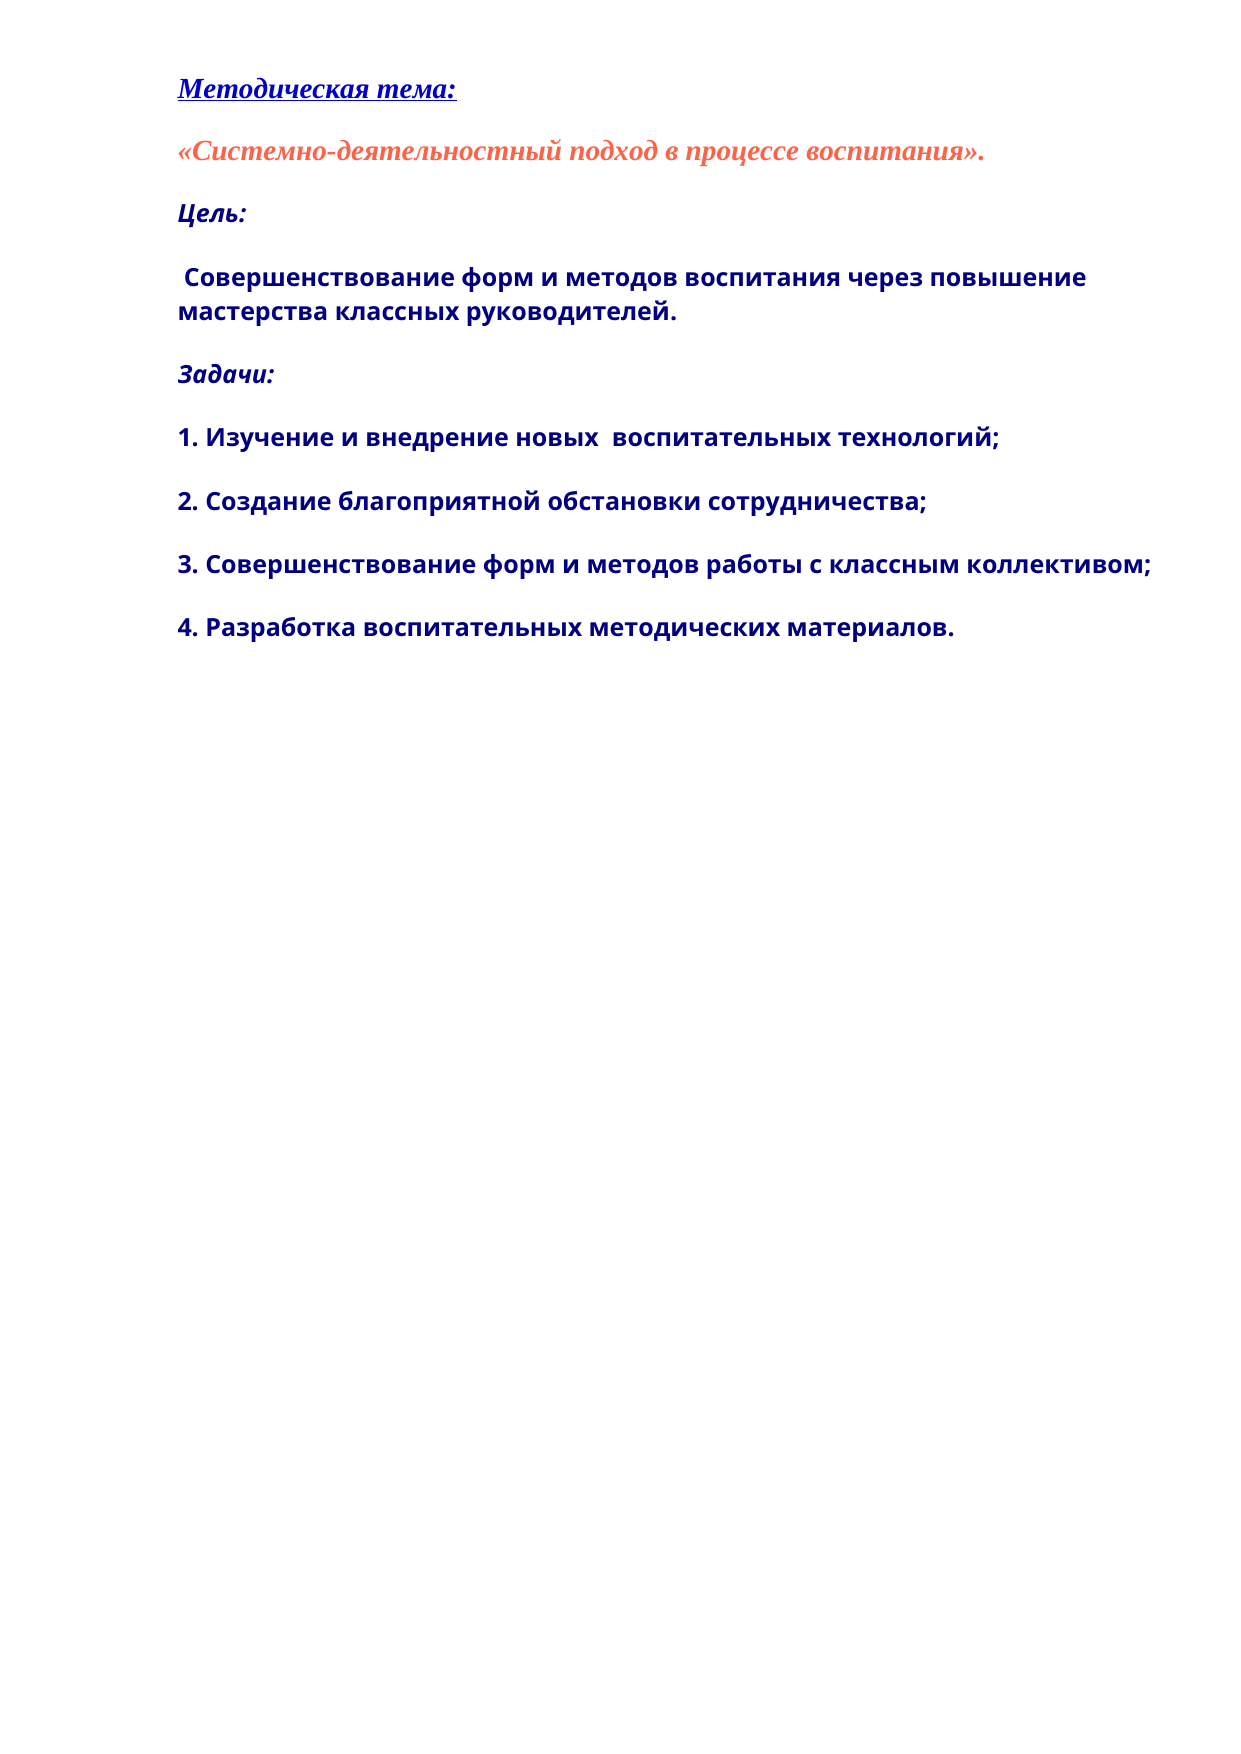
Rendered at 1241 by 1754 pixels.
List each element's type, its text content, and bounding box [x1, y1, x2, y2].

text Методическая тема: [177, 71, 1152, 104]
text Задачи: [177, 357, 1152, 391]
text 1. Изучение и внедрение новых воспитательных технологий; [177, 420, 1152, 454]
text Цель: [177, 196, 1152, 230]
text Совершенствование форм и методов воспитания через повышение мастерства классных руководителей. [177, 259, 1152, 327]
text 3. Совершенствование форм и методов работы с классным коллективом; [177, 546, 1152, 580]
text 2. Создание благоприятной обстановки сотрудничества; [177, 483, 1152, 517]
text «Системно-деятельностный подход в процессе воспитания». [177, 133, 1152, 167]
text 4. Разработка воспитательных методических материалов. [177, 609, 1152, 644]
